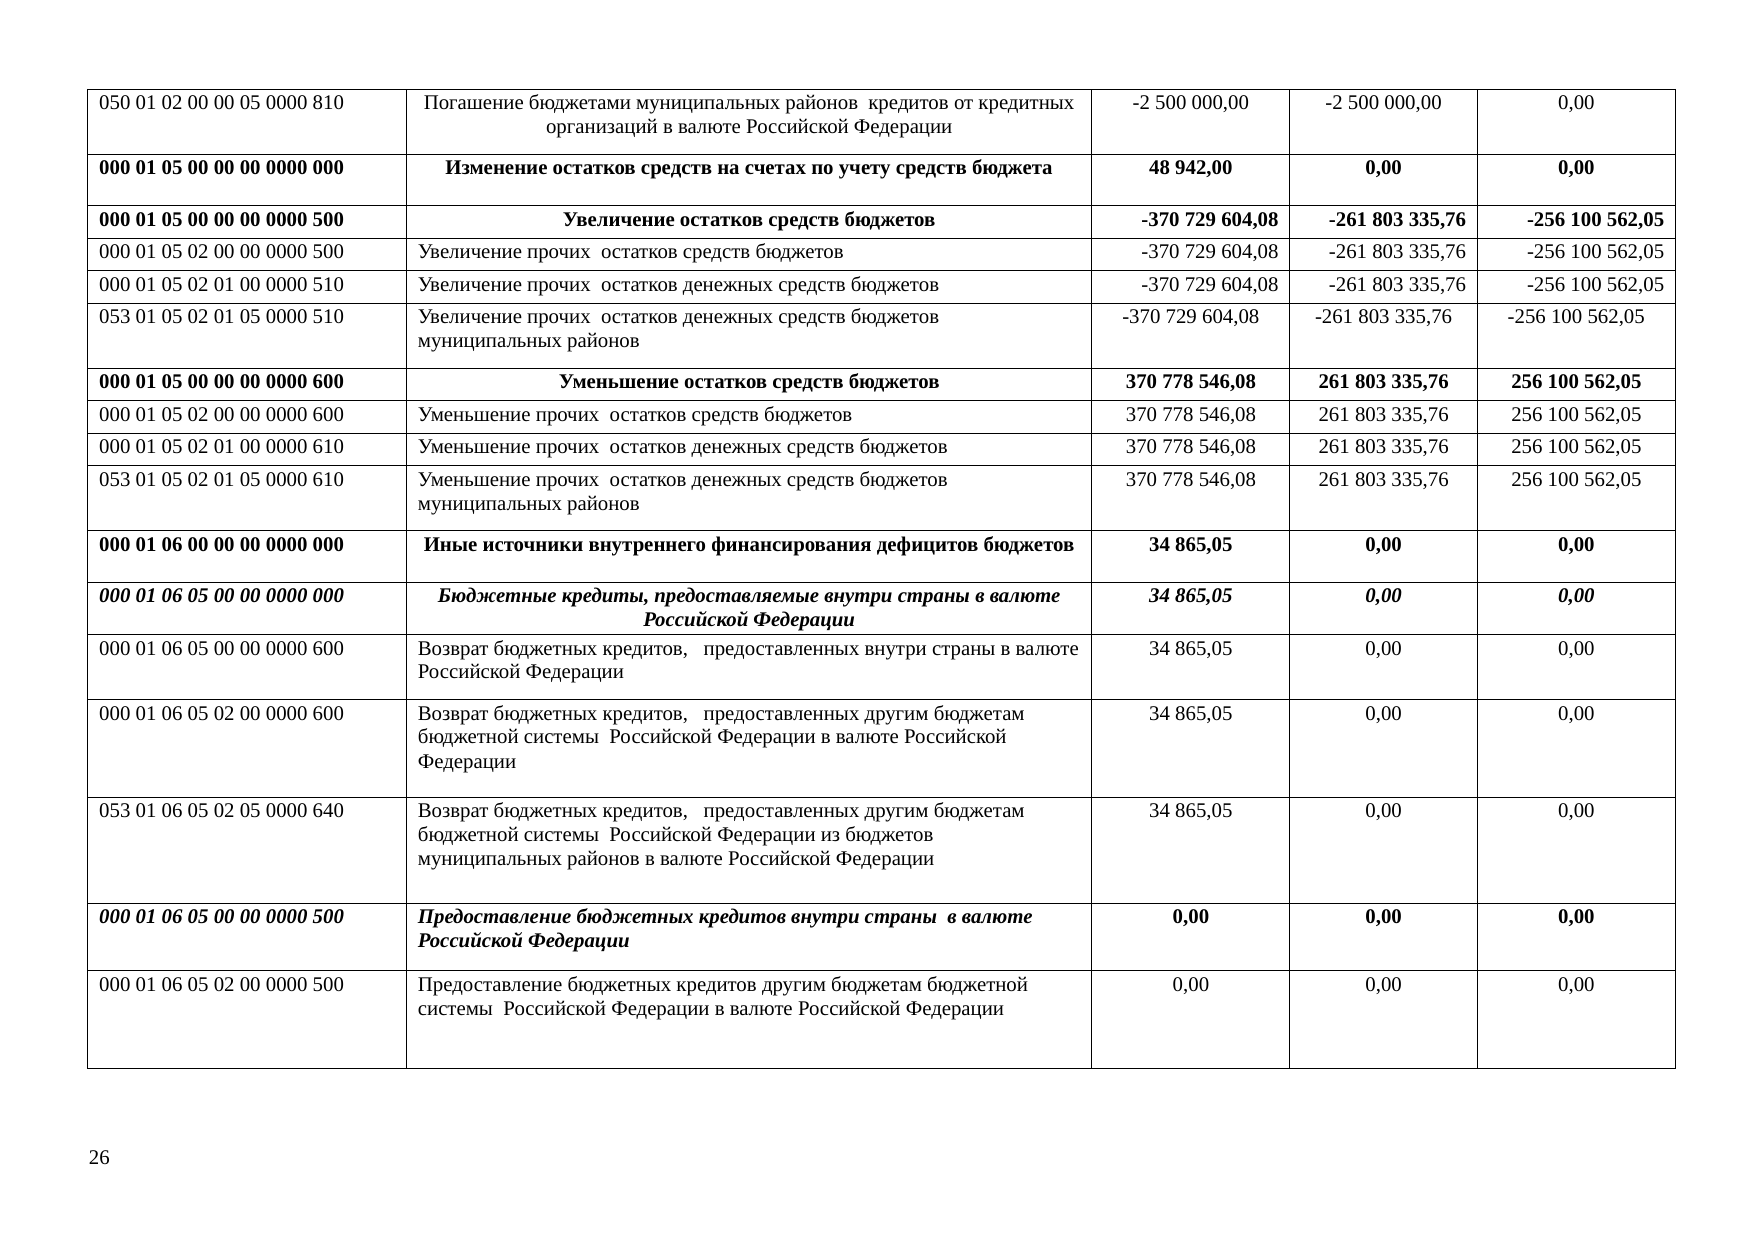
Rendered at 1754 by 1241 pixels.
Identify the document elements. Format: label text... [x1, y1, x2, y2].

table_cell 0,00 [1478, 904, 1675, 970]
table_cell 34 865,05 [1092, 700, 1289, 797]
table_cell Предоставление бюджетных кредитов другим бюджетам бюджетной системы Российской Федерации в валюте Российской Федерации [407, 971, 1091, 1068]
table_cell 261 803 335,76 [1290, 434, 1477, 465]
table_cell 0,00 [1478, 798, 1675, 903]
table_cell 0,00 [1478, 700, 1675, 797]
table_cell 256 100 562,05 [1478, 369, 1675, 400]
table_cell 34 865,05 [1092, 798, 1289, 903]
table_cell Возврат бюджетных кредитов, предоставленных другим бюджетам бюджетной системы Российской Федерации из бюджетов муниципальных районов в валюте Российской Федерации [407, 798, 1091, 903]
table_cell -370 729 604,08 [1092, 206, 1289, 238]
table_cell -256 100 562,05 [1478, 239, 1675, 270]
table_cell -261 803 335,76 [1290, 304, 1477, 368]
table_cell Возврат бюджетных кредитов, предоставленных другим бюджетам бюджетной системы Российской Федерации в валюте Российской Федерации [407, 700, 1091, 797]
table_cell -370 729 604,08 [1092, 271, 1289, 303]
table_cell 0,00 [1290, 635, 1477, 699]
table_cell 000 01 05 02 00 00 0000 600 [88, 401, 406, 433]
table_cell Погашение бюджетами муниципальных районов кредитов от кредитных организаций в валюте Российской Федерации [407, 90, 1091, 154]
table_cell 053 01 05 02 01 05 0000 510 [88, 304, 406, 368]
table_cell 0,00 [1290, 155, 1477, 205]
table_cell 000 01 05 02 01 00 0000 610 [88, 434, 406, 465]
table_cell 053 01 06 05 02 05 0000 640 [88, 798, 406, 903]
table_cell 0,00 [1478, 155, 1675, 205]
table_cell 0,00 [1290, 700, 1477, 797]
table_cell -256 100 562,05 [1478, 206, 1675, 238]
table_cell Увеличение остатков средств бюджетов [407, 206, 1091, 238]
table_cell 0,00 [1092, 904, 1289, 970]
table_cell 050 01 02 00 00 05 0000 810 [88, 90, 406, 154]
table_cell 0,00 [1290, 971, 1477, 1068]
table_cell Уменьшение прочих остатков денежных средств бюджетов [407, 434, 1091, 465]
table_cell 34 865,05 [1092, 635, 1289, 699]
table_cell 0,00 [1290, 798, 1477, 903]
table_cell 48 942,00 [1092, 155, 1289, 205]
table_cell Бюджетные кредиты, предоставляемые внутри страны в валюте Российской Федерации [407, 583, 1091, 634]
table_cell Увеличение прочих остатков средств бюджетов [407, 239, 1091, 270]
table_cell 000 01 06 05 00 00 0000 600 [88, 635, 406, 699]
table_cell 000 01 05 02 00 00 0000 500 [88, 239, 406, 270]
table_cell 0,00 [1478, 531, 1675, 582]
table_cell 0,00 [1290, 583, 1477, 634]
table_cell -2 500 000,00 [1092, 90, 1289, 154]
table_cell 000 01 05 02 01 00 0000 510 [88, 271, 406, 303]
table_cell 000 01 06 05 00 00 0000 500 [88, 904, 406, 970]
table_cell -261 803 335,76 [1290, 239, 1477, 270]
table_cell -256 100 562,05 [1478, 271, 1675, 303]
table_cell 000 01 06 00 00 00 0000 000 [88, 531, 406, 582]
table_cell -370 729 604,08 [1092, 239, 1289, 270]
table_cell 370 778 546,08 [1092, 466, 1289, 530]
table_cell -2 500 000,00 [1290, 90, 1477, 154]
table_cell Уменьшение прочих остатков денежных средств бюджетов муниципальных районов [407, 466, 1091, 530]
table_cell Возврат бюджетных кредитов, предоставленных внутри страны в валюте Российской Федерации [407, 635, 1091, 699]
table_cell 256 100 562,05 [1478, 434, 1675, 465]
table_cell Уменьшение остатков средств бюджетов [407, 369, 1091, 400]
table_cell 261 803 335,76 [1290, 369, 1477, 400]
table_cell 000 01 06 05 02 00 0000 500 [88, 971, 406, 1068]
table_cell 0,00 [1290, 904, 1477, 970]
table_cell 000 01 05 00 00 00 0000 000 [88, 155, 406, 205]
table_cell Изменение остатков средств на счетах по учету средств бюджета [407, 155, 1091, 205]
table_cell 0,00 [1478, 90, 1675, 154]
table_cell 000 01 06 05 00 00 0000 000 [88, 583, 406, 634]
table_cell -261 803 335,76 [1290, 206, 1477, 238]
table_cell Увеличение прочих остатков денежных средств бюджетов муниципальных районов [407, 304, 1091, 368]
table_cell Предоставление бюджетных кредитов внутри страны в валюте Российской Федерации [407, 904, 1091, 970]
table_cell -256 100 562,05 [1478, 304, 1675, 368]
table_cell 256 100 562,05 [1478, 466, 1675, 530]
table_cell -261 803 335,76 [1290, 271, 1477, 303]
table_cell 053 01 05 02 01 05 0000 610 [88, 466, 406, 530]
table_cell 0,00 [1478, 635, 1675, 699]
table_cell 261 803 335,76 [1290, 466, 1477, 530]
table_cell 0,00 [1478, 971, 1675, 1068]
table_cell Иные источники внутреннего финансирования дефицитов бюджетов [407, 531, 1091, 582]
table_cell 0,00 [1290, 531, 1477, 582]
table_cell 261 803 335,76 [1290, 401, 1477, 433]
table_cell 0,00 [1092, 971, 1289, 1068]
table_cell 000 01 05 00 00 00 0000 500 [88, 206, 406, 238]
table_cell 000 01 05 00 00 00 0000 600 [88, 369, 406, 400]
table_cell 0,00 [1478, 583, 1675, 634]
table_cell 370 778 546,08 [1092, 434, 1289, 465]
table_cell 370 778 546,08 [1092, 369, 1289, 400]
table_cell 34 865,05 [1092, 583, 1289, 634]
table_cell 34 865,05 [1092, 531, 1289, 582]
table_cell 256 100 562,05 [1478, 401, 1675, 433]
table_cell 000 01 06 05 02 00 0000 600 [88, 700, 406, 797]
table_cell -370 729 604,08 [1092, 304, 1289, 368]
table_cell Увеличение прочих остатков денежных средств бюджетов [407, 271, 1091, 303]
table_cell Уменьшение прочих остатков средств бюджетов [407, 401, 1091, 433]
table_cell 370 778 546,08 [1092, 401, 1289, 433]
